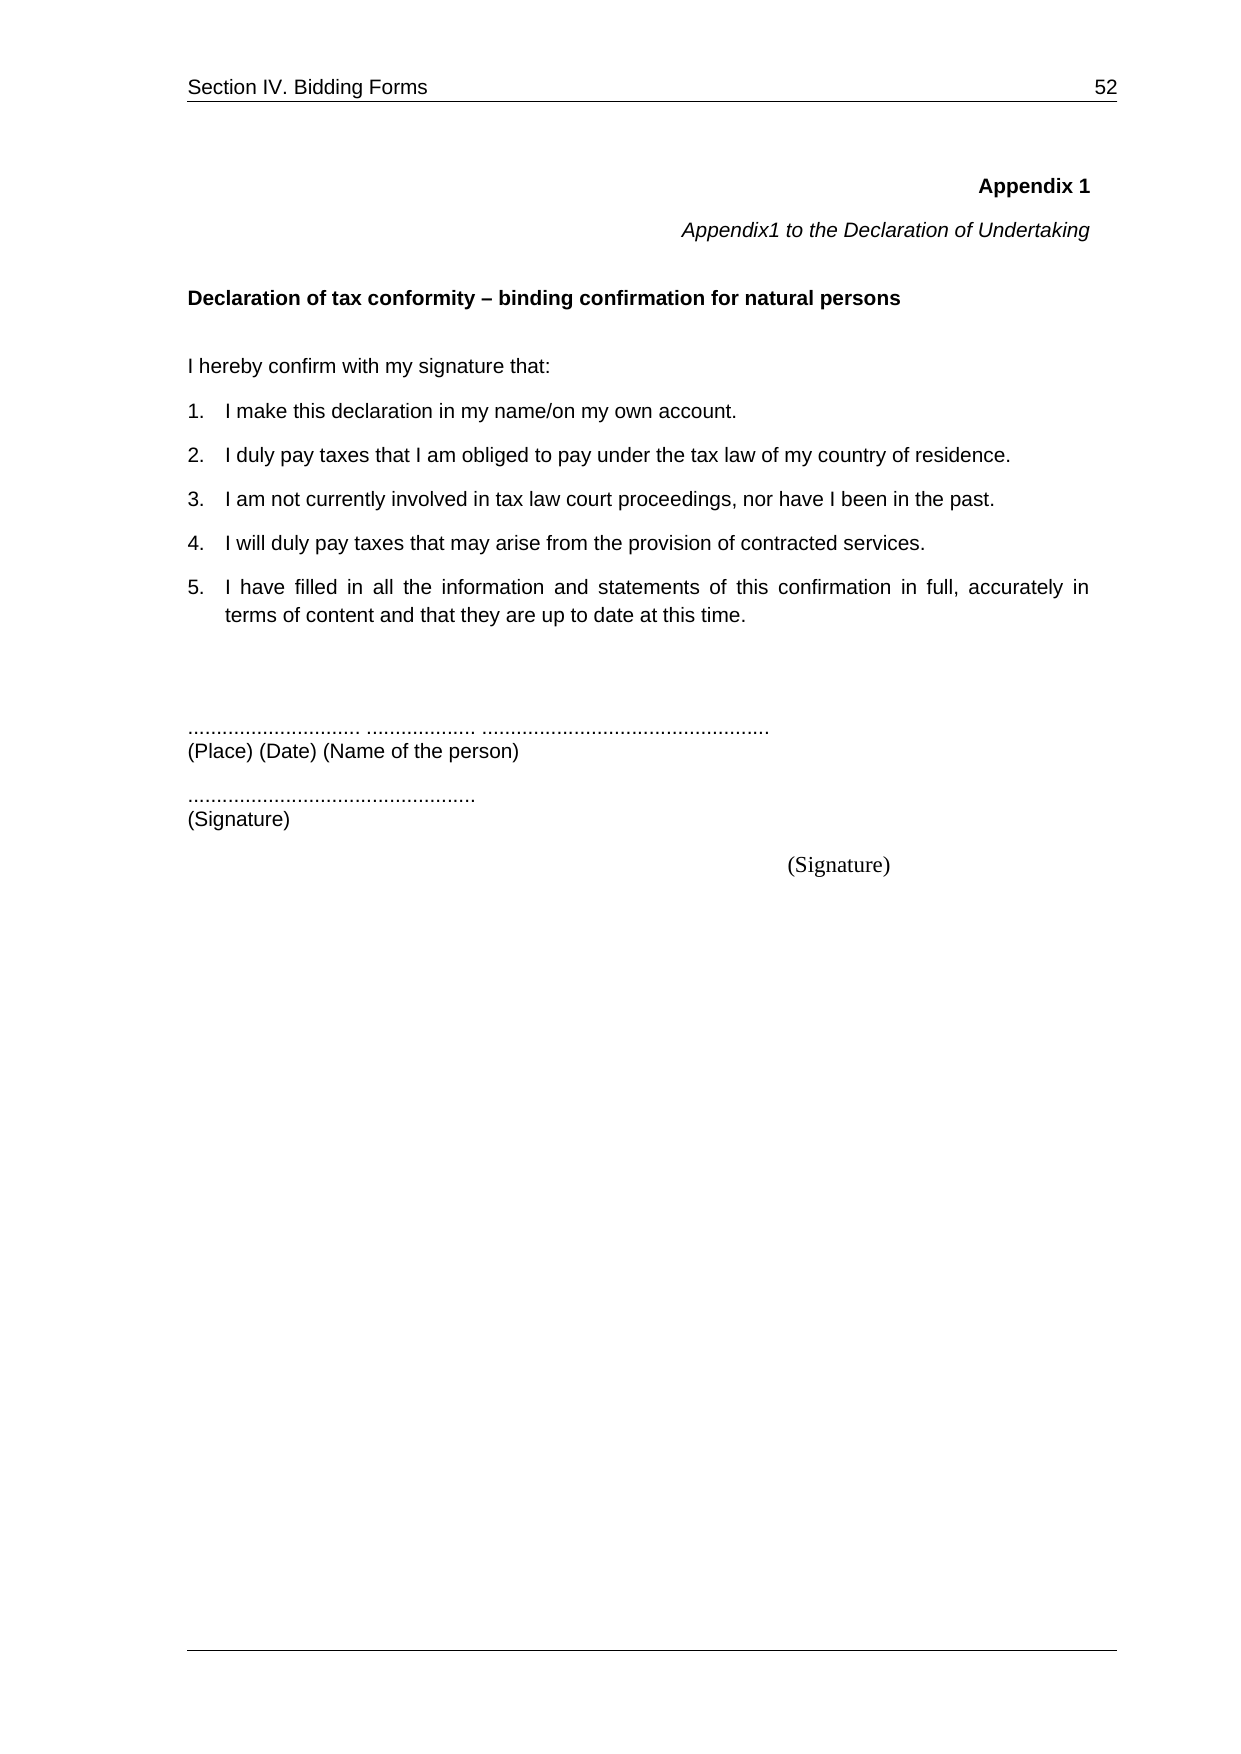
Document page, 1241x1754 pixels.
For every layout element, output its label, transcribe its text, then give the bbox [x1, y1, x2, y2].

list I have filled in all the information and statements of this confirmation in full, accurately in terms of content and that they are up to date at this time. [187, 575, 1090, 627]
text (Place) (Date) (Name of the person) [187, 739, 1090, 763]
text I hereby confirm with my signature that: [187, 354, 1090, 378]
text Declaration of tax conformity – binding confirmation for natural persons [187, 286, 1090, 310]
list I will duly pay taxes that may arise from the provision of contracted services. [187, 531, 1090, 555]
text .............................. ................... .................................................. [187, 715, 1090, 739]
text Appendix1 to the Declaration of Undertaking [187, 218, 1090, 242]
list I make this declaration in my name/on my own account. [187, 398, 1090, 422]
list I duly pay taxes that I am obliged to pay under the tax law of my country of residence. [187, 443, 1090, 467]
text (Signature) [187, 807, 1090, 831]
text (Signature) [187, 851, 1090, 878]
text Appendix 1 [187, 174, 1090, 198]
text .................................................. [187, 783, 1090, 807]
list I am not currently involved in tax law court proceedings, nor have I been in the past. [187, 487, 1090, 511]
